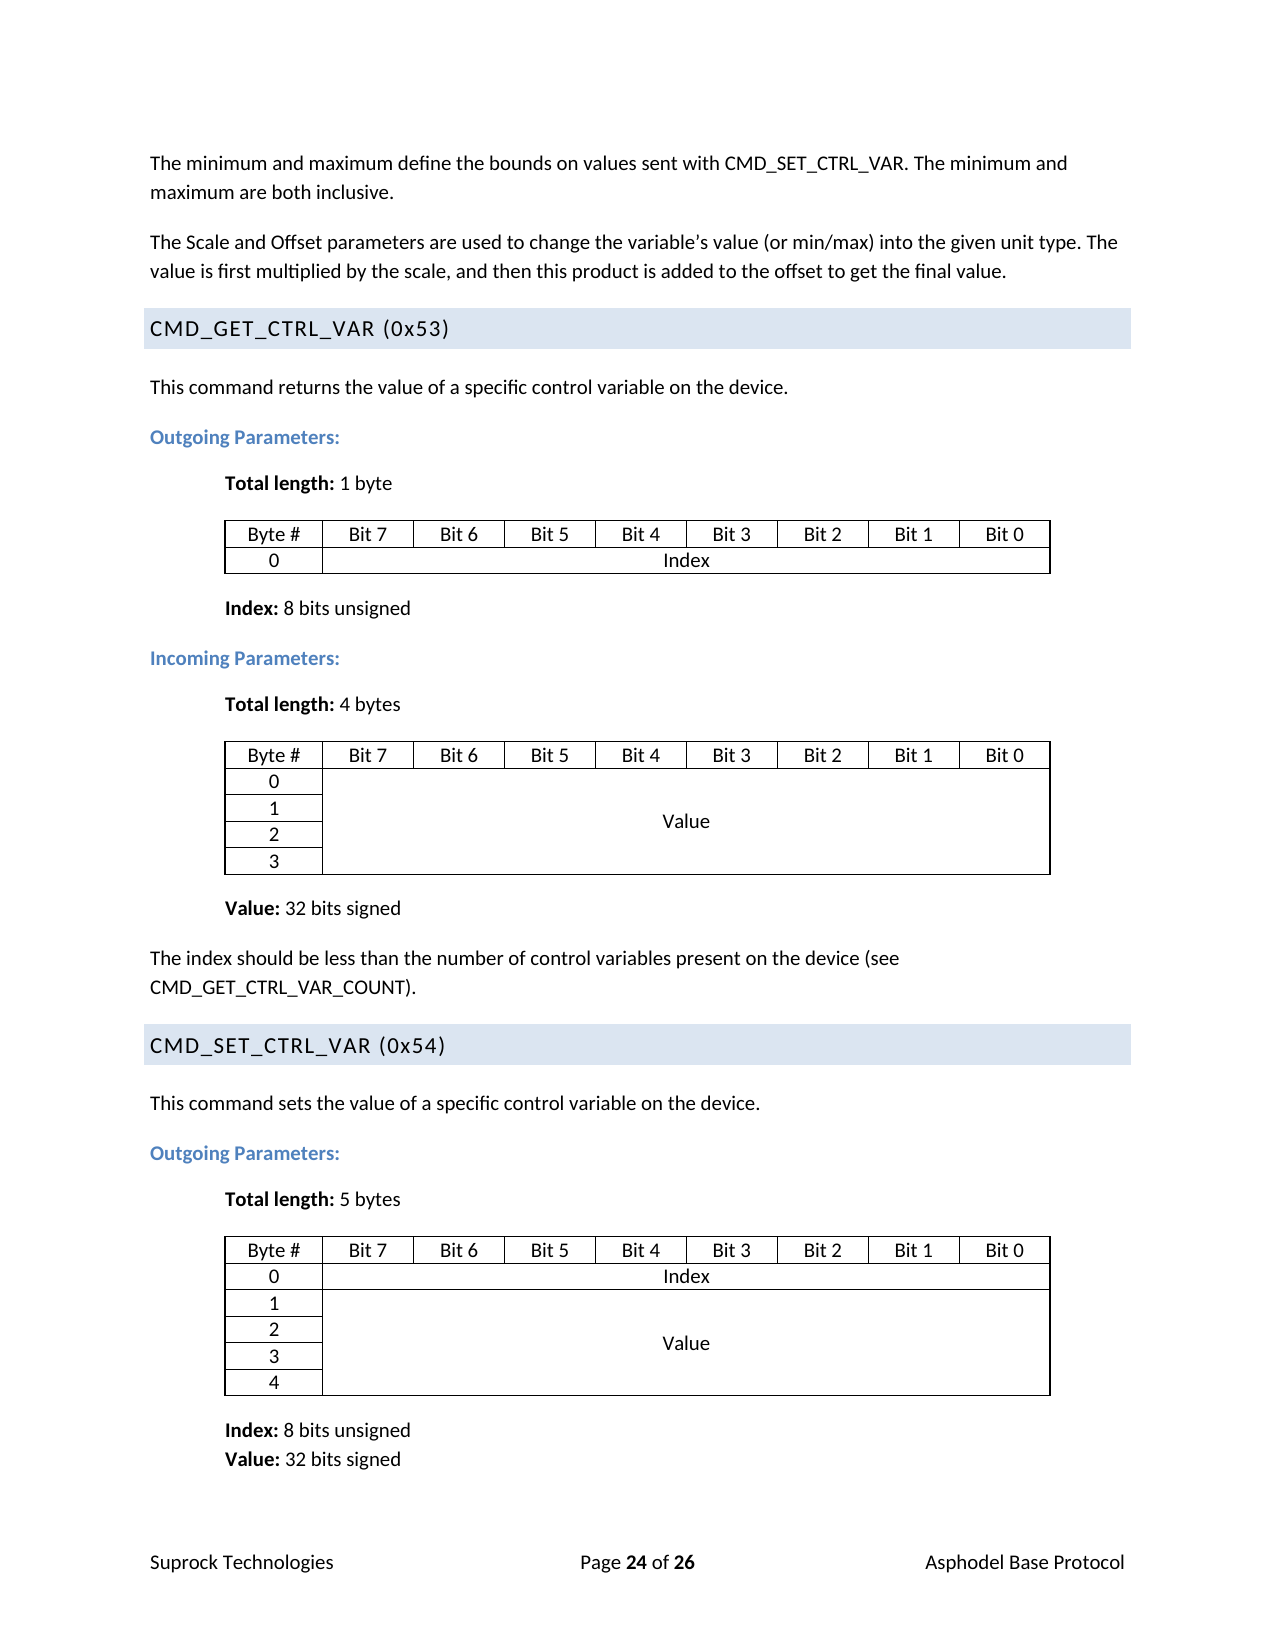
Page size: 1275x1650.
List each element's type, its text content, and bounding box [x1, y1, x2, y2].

list Index: 8 bits unsigned [225, 595, 1125, 620]
list Total length: 1 byte [225, 470, 1125, 496]
table_header Bit 3 [687, 1237, 777, 1263]
table_header Bit 0 [960, 742, 1049, 768]
table_header Bit 5 [505, 742, 595, 768]
text This command returns the value of a specific control variable on the device. [150, 374, 1125, 399]
table_header Bit 4 [596, 742, 686, 768]
subtitle CMD_GET_CTRL_VAR (0x53) [150, 315, 1125, 343]
text The index should be less than the number of control variables present on the device (see CMD_GET_CTRL_VAR_COUNT). [150, 945, 1125, 1000]
table_header Bit 1 [869, 1237, 959, 1263]
table_header Bit 7 [323, 742, 413, 768]
table_header Bit 2 [778, 521, 868, 547]
table_cell 1 [226, 1290, 322, 1316]
table_header Bit 4 [596, 1237, 686, 1263]
list Total length: 5 bytes [225, 1186, 1125, 1212]
list Index: 8 bits unsigned [225, 1417, 1125, 1442]
subtitle CMD_SET_CTRL_VAR (0x54) [150, 1031, 1125, 1059]
table_header Bit 6 [414, 1237, 504, 1263]
table_header Bit 5 [505, 1237, 595, 1263]
table_cell 0 [226, 1264, 322, 1289]
table_header Bit 3 [687, 521, 777, 547]
table_header Byte # [226, 521, 322, 547]
table_cell Value [323, 769, 1049, 873]
table_header Bit 7 [323, 1237, 413, 1263]
table_header Bit 1 [869, 521, 959, 547]
table_cell 3 [226, 848, 322, 873]
table_header Bit 0 [960, 1237, 1049, 1263]
table_header Byte # [226, 742, 322, 768]
table_cell Index [323, 548, 1049, 573]
table_cell Index [323, 1264, 1049, 1289]
text The Scale and Offset parameters are used to change the variable’s value (or min/max) into the given unit type. The value is first multiplied by the scale, and then this product is added to the offset to get the final value. [150, 229, 1125, 284]
table_cell 2 [226, 822, 322, 847]
text This command sets the value of a specific control variable on the device. [150, 1090, 1125, 1115]
table_cell 0 [226, 548, 322, 573]
list Value: 32 bits signed [225, 1446, 1125, 1471]
table_header Bit 0 [960, 521, 1049, 547]
table_header Bit 6 [414, 521, 504, 547]
table_header Bit 7 [323, 521, 413, 547]
text Outgoing Parameters: [150, 1140, 1125, 1165]
table_cell 3 [226, 1343, 322, 1368]
table_header Bit 5 [505, 521, 595, 547]
list Total length: 4 bytes [225, 691, 1125, 717]
table_header Bit 2 [778, 742, 868, 768]
text Incoming Parameters: [150, 645, 1125, 670]
table_cell Value [323, 1290, 1049, 1395]
table_cell 1 [226, 795, 322, 821]
table_cell 4 [226, 1370, 322, 1395]
text The minimum and maximum define the bounds on values sent with CMD_SET_CTRL_VAR. The minimum and maximum are both inclusive. [150, 150, 1125, 204]
table_header Bit 3 [687, 742, 777, 768]
text Outgoing Parameters: [150, 424, 1125, 449]
list Value: 32 bits signed [225, 895, 1125, 921]
table_cell 0 [226, 769, 322, 794]
table_cell 2 [226, 1317, 322, 1342]
table_header Bit 2 [778, 1237, 868, 1263]
table_header Byte # [226, 1237, 322, 1263]
table_header Bit 1 [869, 742, 959, 768]
table_header Bit 6 [414, 742, 504, 768]
table_header Bit 4 [596, 521, 686, 547]
